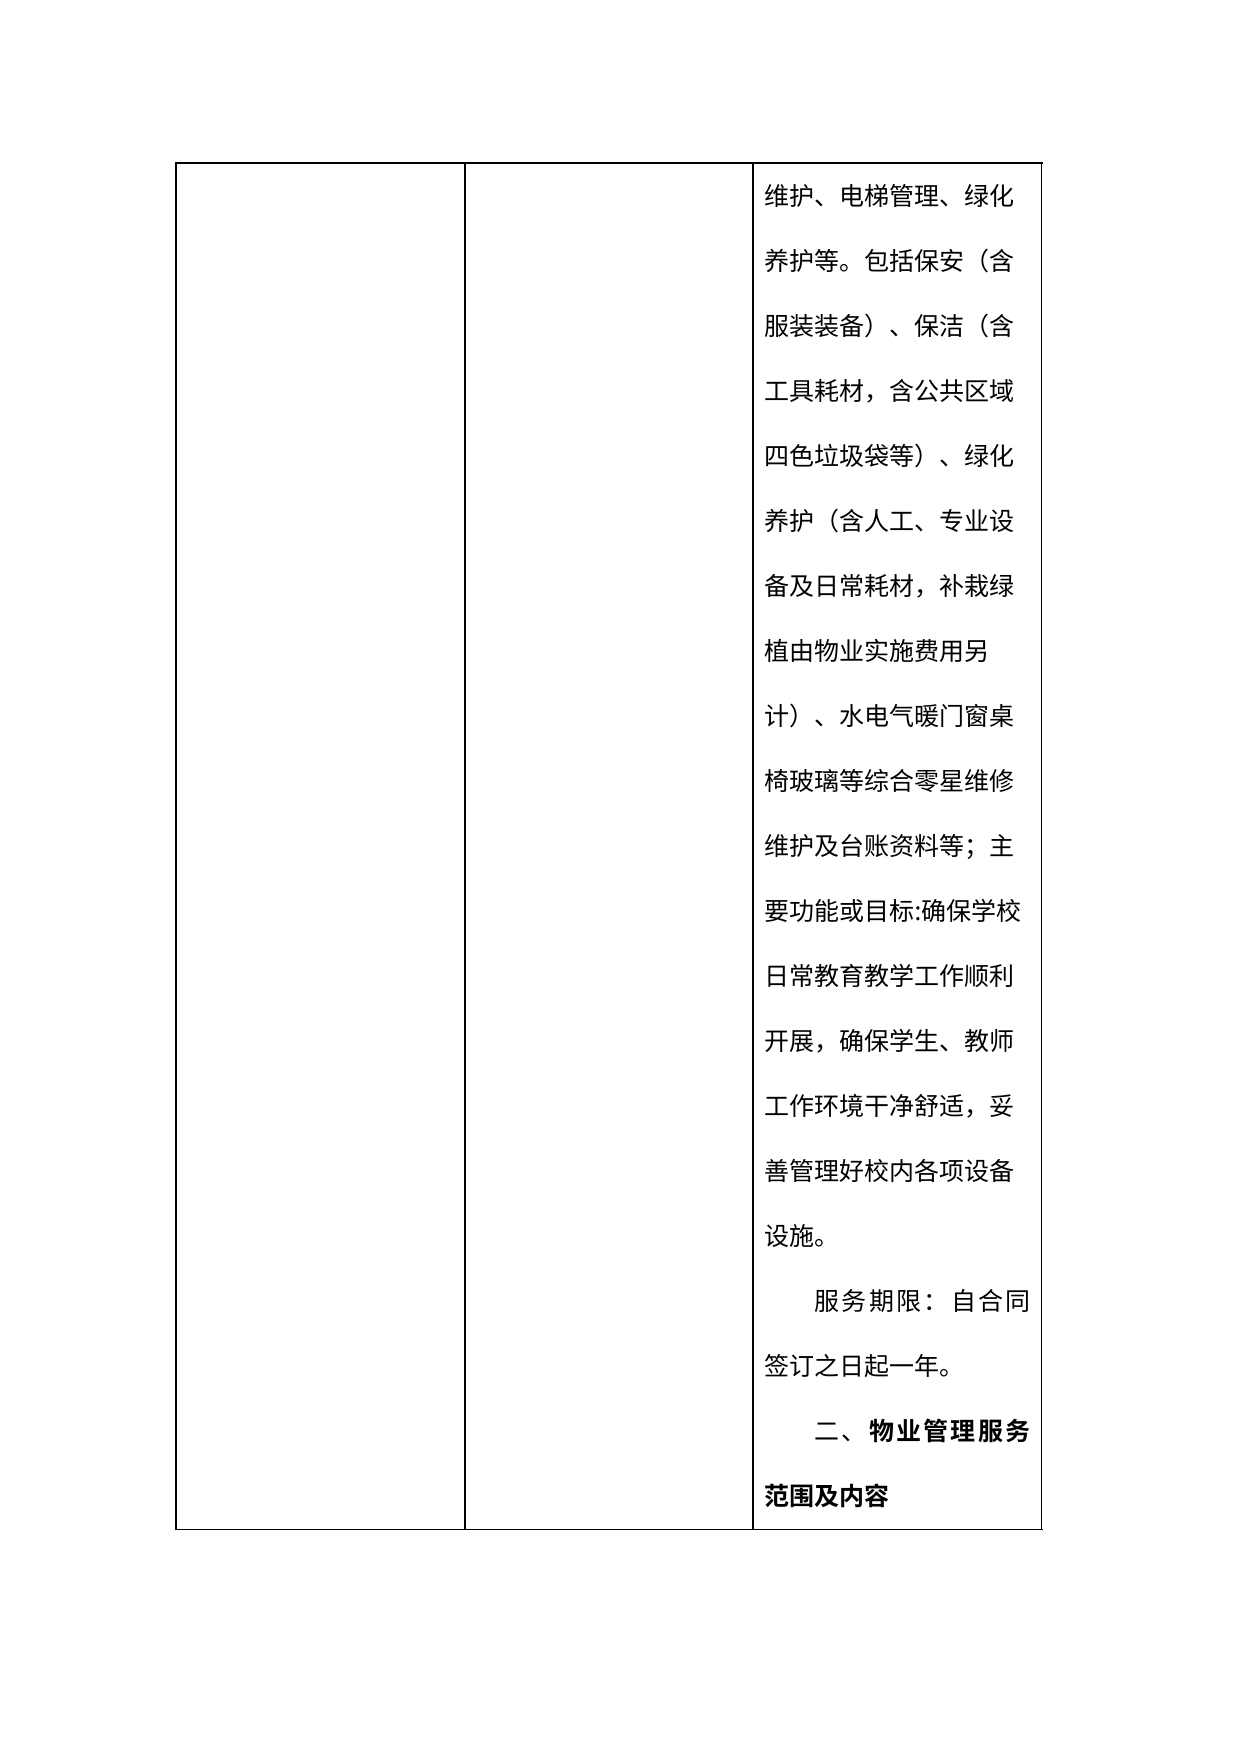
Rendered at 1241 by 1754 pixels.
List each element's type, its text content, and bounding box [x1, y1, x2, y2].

table_cell 1 [177, 164, 464, 1528]
table_cell [466, 164, 752, 1528]
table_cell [754, 164, 1041, 1528]
